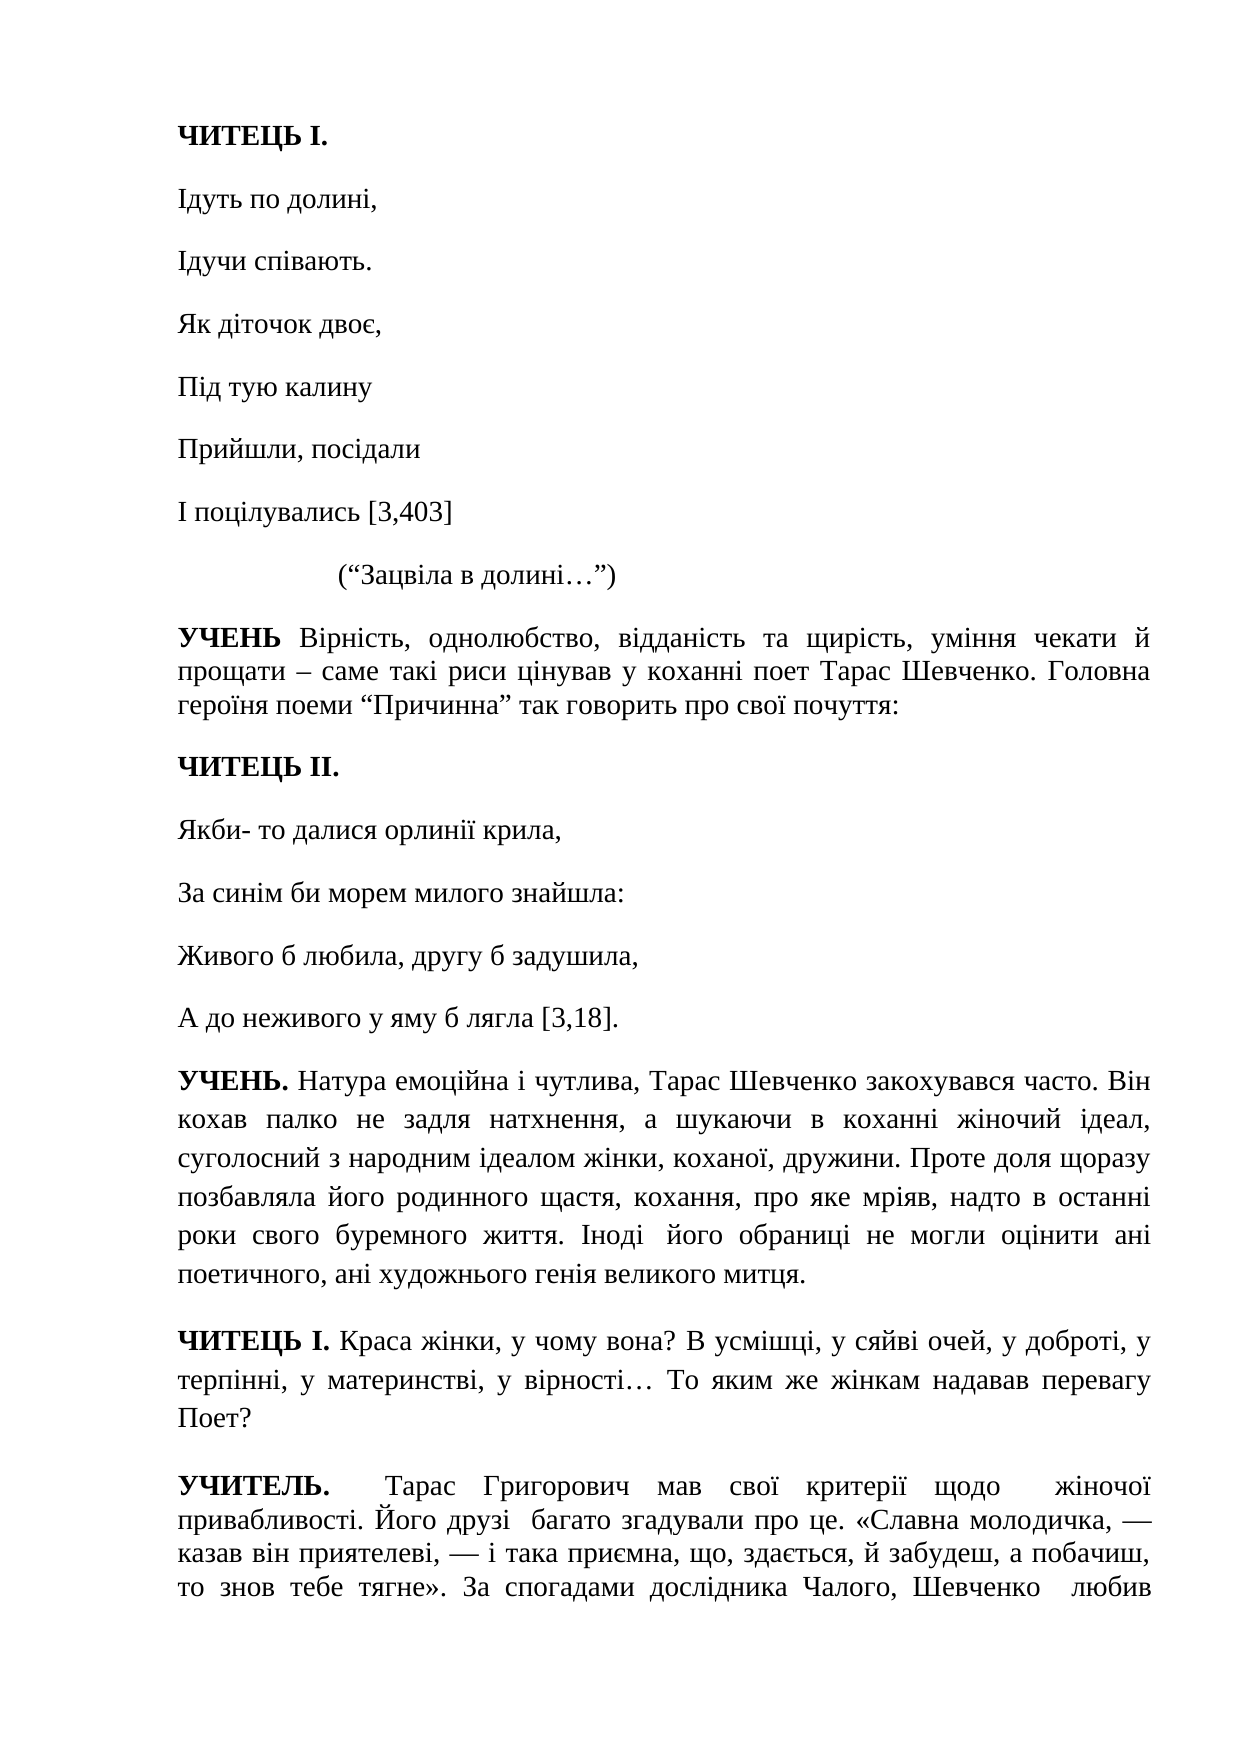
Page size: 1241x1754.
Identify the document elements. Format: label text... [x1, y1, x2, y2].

text І поцілувались [3,403] [177, 494, 1152, 528]
text УЧЕНЬ Вірність, однолюбство, відданість та щирість, уміння чекати й прощати – саме такі риси цінував у коханні поет Тарас Шевченко. Головна героїня поеми “Причинна” так говорить про свої почуття: [177, 620, 1152, 720]
text Під тую калину [177, 369, 1152, 402]
text Як діточок двоє, [177, 306, 1152, 340]
text За синім би морем милого знайшла: [177, 875, 1152, 908]
text Якби- то далися орлинії крила, [177, 812, 1152, 846]
text (“Зацвіла в долині…”) [177, 557, 1152, 591]
text Живого б любила, другу б задушила, [177, 938, 1152, 971]
text Прийшли, посідали [177, 432, 1152, 465]
text УЧЕНЬ. Натура емоційна і чутлива, Тарас Шевченко закохувався часто. Він кохав палко не задля натхнення, а шукаючи в коханні жіночий ідеал, суголосний з народним ідеалом жінки, коханої, дружини. Проте доля щоразу позбавляла його родинного щастя, кохання, про яке мріяв, надто в останні роки свого буремного життя. Іноді його обраниці не могли оцінити ані поетичного, ані художнього генія великого митця. [177, 1063, 1152, 1289]
text Ідуть по долині, [177, 181, 1152, 214]
text А до неживого у яму б лягла [3,18]. [177, 1000, 1152, 1034]
text ЧИТЕЦЬ ІІ. [177, 749, 1152, 783]
text ЧИТЕЦЬ І. Краса жінки, у чому вона? В усмішці, у сяйві очей, у доброті, у терпінні, у материнстві, у вірності… То яким же жінкам надавав перевагу Поет? [177, 1323, 1152, 1434]
text Ідучи співають. [177, 243, 1152, 277]
text ЧИТЕЦЬ І. [177, 118, 1152, 152]
